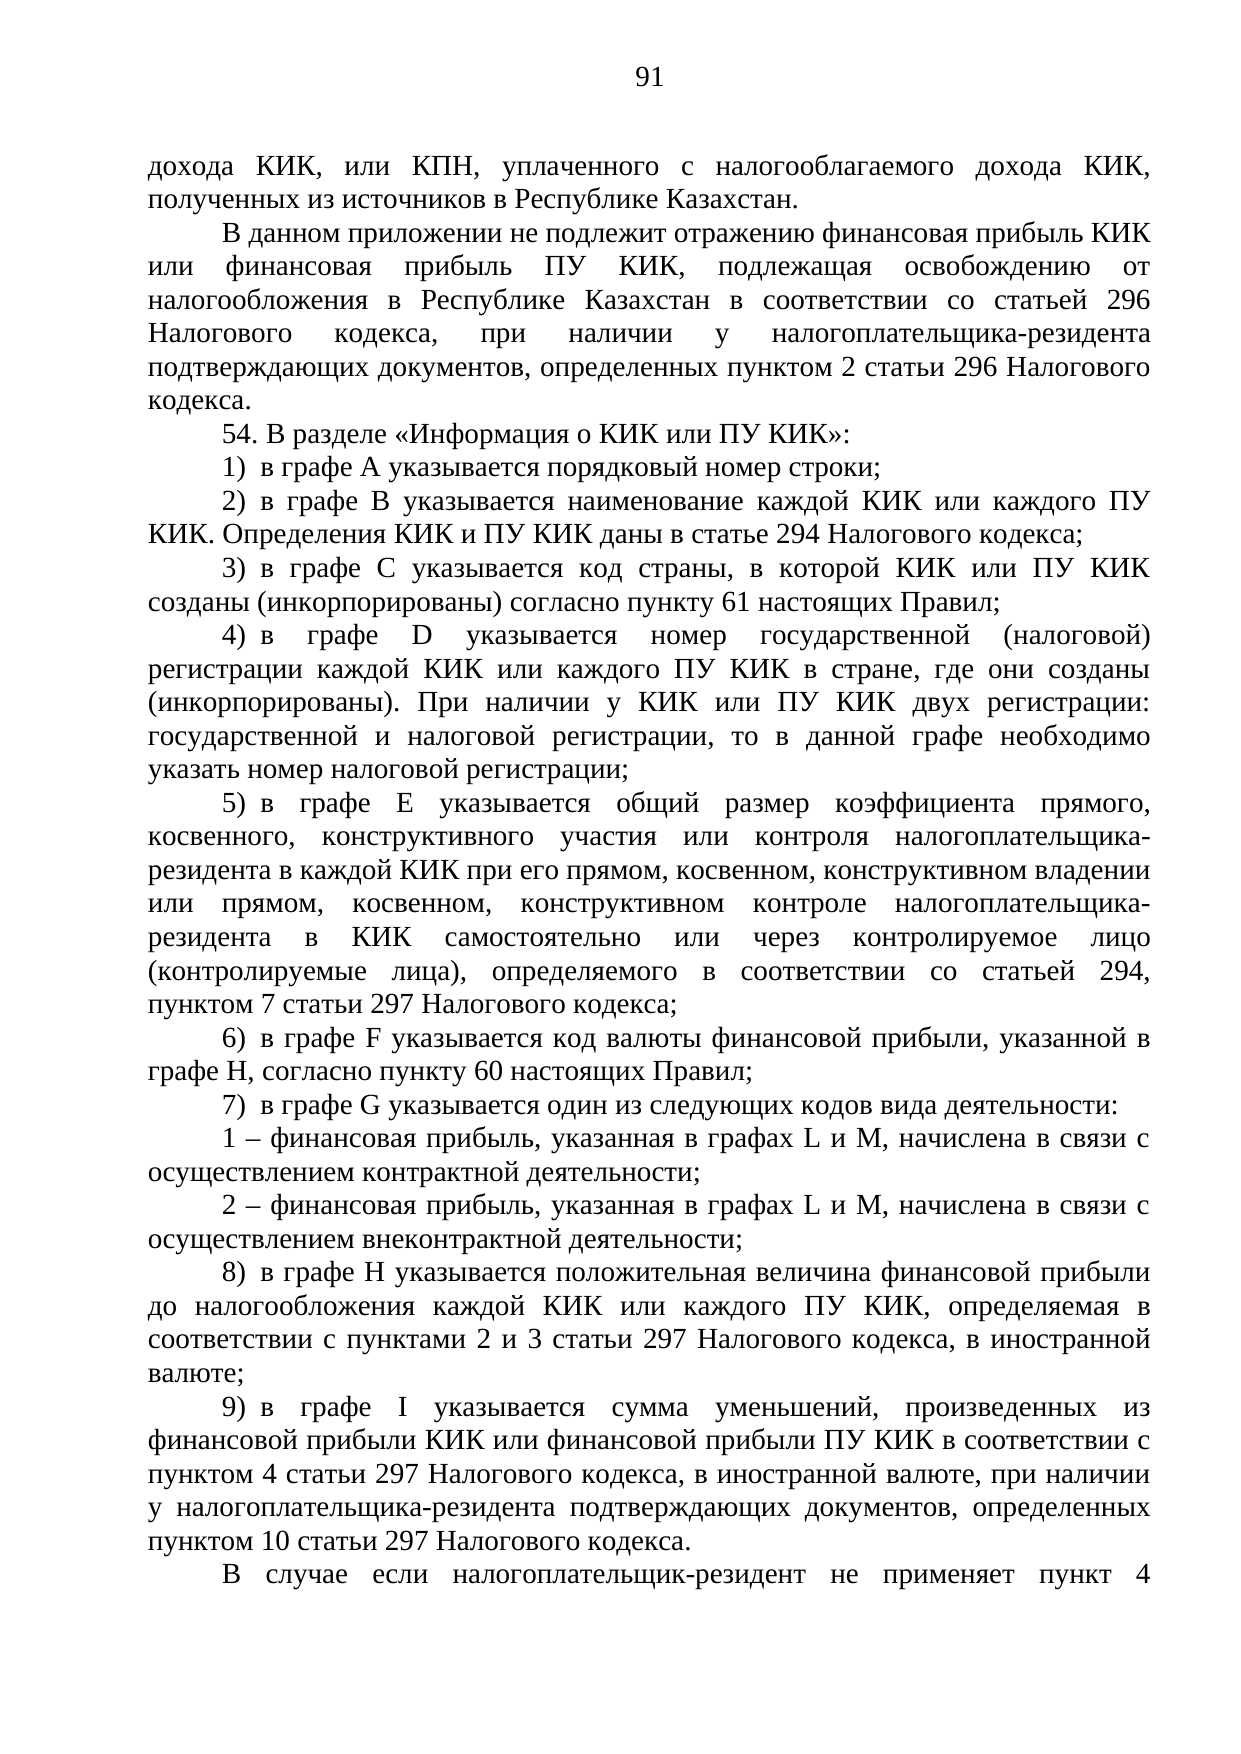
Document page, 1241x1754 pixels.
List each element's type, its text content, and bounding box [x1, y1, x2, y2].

list в графе I указывается сумма уменьшений, произведенных из финансовой прибыли КИК или финансовой прибыли ПУ КИК в соответствии с пунктом 4 статьи 297 Налогового кодекса, в иностранной валюте, при наличии у налогоплательщика-резидента подтверждающих документов, определенных пунктом 10 статьи 297 Налогового кодекса. [148, 1389, 1152, 1556]
text 2 – финансовая прибыль, указанная в графах L и M, начислена в связи с осуществлением внеконтрактной деятельности; [148, 1187, 1152, 1254]
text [148, 1556, 1152, 1590]
list в графе С указывается код страны, в которой КИК или ПУ КИК созданы (инкорпорированы) согласно пункту 61 настоящих Правил; [148, 550, 1152, 617]
list в графе F указывается код валюты финансовой прибыли, указанной в графе H, согласно пункту 60 настоящих Правил; [148, 1020, 1152, 1087]
list в графе H указывается положительная величина финансовой прибыли до налогообложения каждой КИК или каждого ПУ КИК, определяемая в соответствии с пунктами 2 и 3 статьи 297 Налогового кодекса, в иностранной валюте; [148, 1254, 1152, 1389]
list в графе D указывается номер государственной (налоговой) регистрации каждой КИК или каждого ПУ КИК в стране, где они созданы (инкорпорированы). При наличии у КИК или ПУ КИК двух регистрации: государственной и налоговой регистрации, то в данной графе необходимо указать номер налоговой регистрации; [148, 617, 1152, 785]
list в графе E указывается общий размер коэффициента прямого, косвенного, конструктивного участия или контроля налогоплательщика-резидента в каждой КИК при его прямом, косвенном, конструктивном владении или прямом, косвенном, конструктивном контроле налогоплательщика-резидента в КИК самостоятельно или через контролируемое лицо (контролируемые лица), определяемого в соответствии со статьей 294, пунктом 7 статьи 297 Налогового кодекса; [148, 785, 1152, 1020]
text 1 – финансовая прибыль, указанная в графах L и M, начислена в связи с осуществлением контрактной деятельности; [148, 1120, 1152, 1187]
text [148, 148, 1152, 215]
list в графе G указывается один из следующих кодов вида деятельности: [148, 1087, 1152, 1120]
list В разделе «Информация о КИК или ПУ КИК»: [148, 416, 1152, 449]
text В данном приложении не подлежит отражению финансовая прибыль КИК или финансовая прибыль ПУ КИК, подлежащая освобождению от налогообложения в Республике Казахстан в соответствии со статьей 296 Налогового кодекса, при наличии у налогоплательщика-резидента подтверждающих документов, определенных пунктом 2 статьи 296 Налогового кодекса. [148, 215, 1152, 416]
list в графе B указывается наименование каждой КИК или каждого ПУ КИК. Определения КИК и ПУ КИК даны в статье 294 Налогового кодекса; [148, 483, 1152, 550]
list в графе А указывается порядковый номер строки; [148, 449, 1152, 483]
